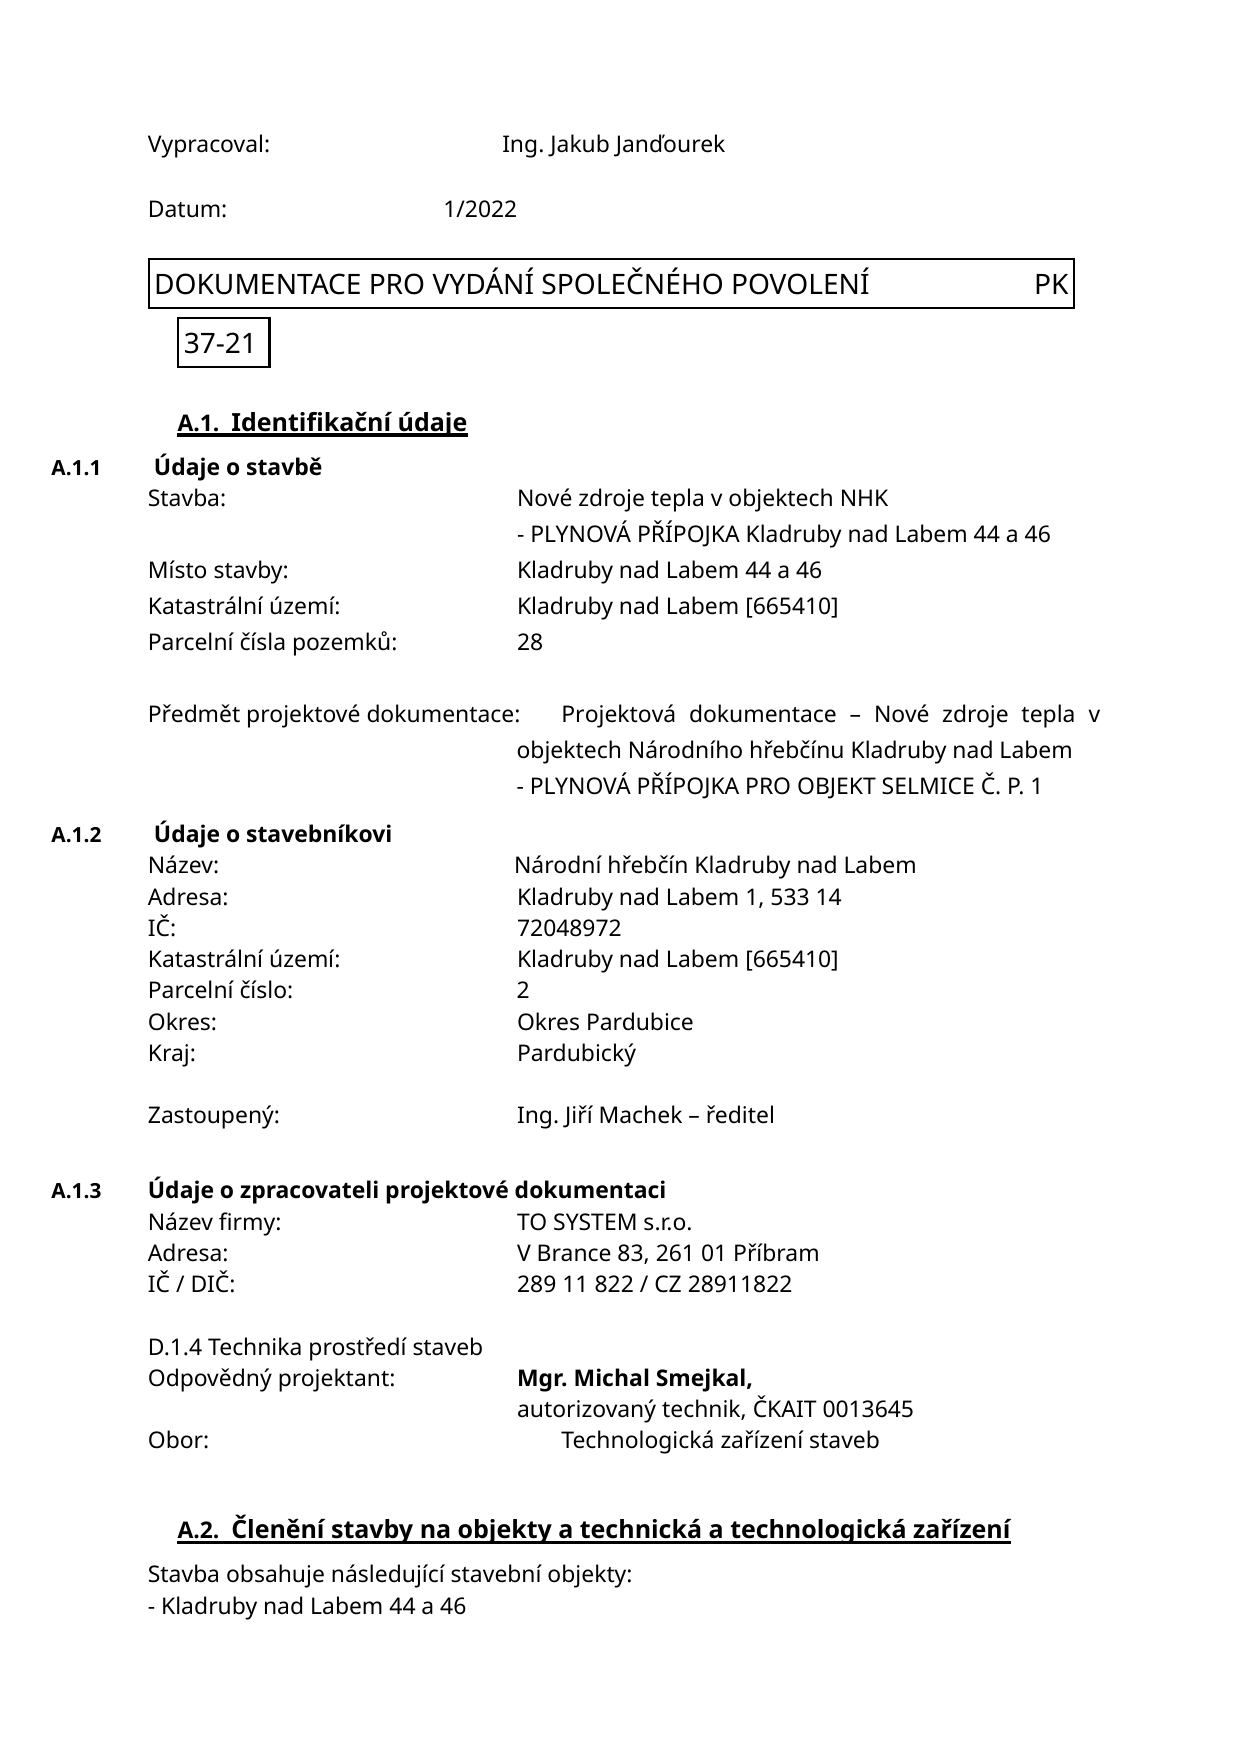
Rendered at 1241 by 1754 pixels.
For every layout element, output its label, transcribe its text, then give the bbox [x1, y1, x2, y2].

subtitle Údaje o stavbě [51, 451, 1100, 482]
text - PLYNOVÁ PŘÍPOJKA Kladruby nad Labem 44 a 46 [148, 518, 1100, 549]
text Adresa: V Brance 83, 261 01 Příbram [148, 1237, 1100, 1268]
text - Kladruby nad Labem 44 a 46 [148, 1590, 1100, 1621]
text Název firmy: TO SYSTEM s.r.o. [148, 1206, 1100, 1237]
text Zastoupený: Ing. Jiří Machek – ředitel [148, 1099, 1100, 1131]
text Katastrální území: Kladruby nad Labem [665410] [148, 943, 1100, 974]
text Kraj: Pardubický [148, 1037, 1100, 1068]
text Katastrální území: Kladruby nad Labem [665410] [148, 590, 1100, 621]
text - PLYNOVÁ PŘÍPOJKA PRO OBJEKT SELMICE Č. P. 1 [148, 770, 1100, 801]
subtitle Členění stavby na objekty a technická a technologická zařízení [177, 1512, 1100, 1546]
text Název: Národní hřebčín Kladruby nad Labem [148, 849, 1100, 881]
text Parcelní čísla pozemků: 28 [148, 626, 1100, 657]
text D.1.4 Technika prostředí staveb [148, 1331, 1100, 1362]
text autorizovaný technik, ČKAIT 0013645 [148, 1393, 1100, 1424]
subtitle Identifikační údaje [177, 404, 1100, 438]
text IČ: 72048972 [148, 912, 1100, 943]
text Stavba obsahuje následující stavební objekty: [148, 1558, 1100, 1590]
text Předmět projektové dokumentace: Projektová dokumentace – Nové zdroje tepla v objektech Národního hřebčínu Kladruby nad Labem [148, 698, 1100, 765]
text Vypracoval: Ing. Jakub Janďourek [148, 128, 1100, 159]
text DOKUMENTACE PRO VYDÁNÍ SPOLEČNÉHO POVOLENÍ PK 37-21 [148, 258, 1100, 368]
text IČ / DIČ: 289 11 822 / CZ 28911822 [148, 1268, 1100, 1299]
text Parcelní číslo: 2 [148, 974, 1100, 1006]
text Stavba: Nové zdroje tepla v objektech NHK [148, 482, 1100, 513]
subtitle Údaje o stavebníkovi [51, 818, 1100, 849]
subtitle Údaje o zpracovateli projektové dokumentaci [51, 1174, 1100, 1206]
text Obor: Technologická zařízení staveb [148, 1424, 1100, 1456]
text Místo stavby: Kladruby nad Labem 44 a 46 [148, 554, 1100, 585]
text Datum: 1/2022 [148, 193, 1100, 224]
text Okres: Okres Pardubice [148, 1006, 1100, 1037]
text Adresa: Kladruby nad Labem 1, 533 14 [148, 881, 1100, 912]
text Odpovědný projektant: Mgr. Michal Smejkal, [148, 1362, 1100, 1393]
